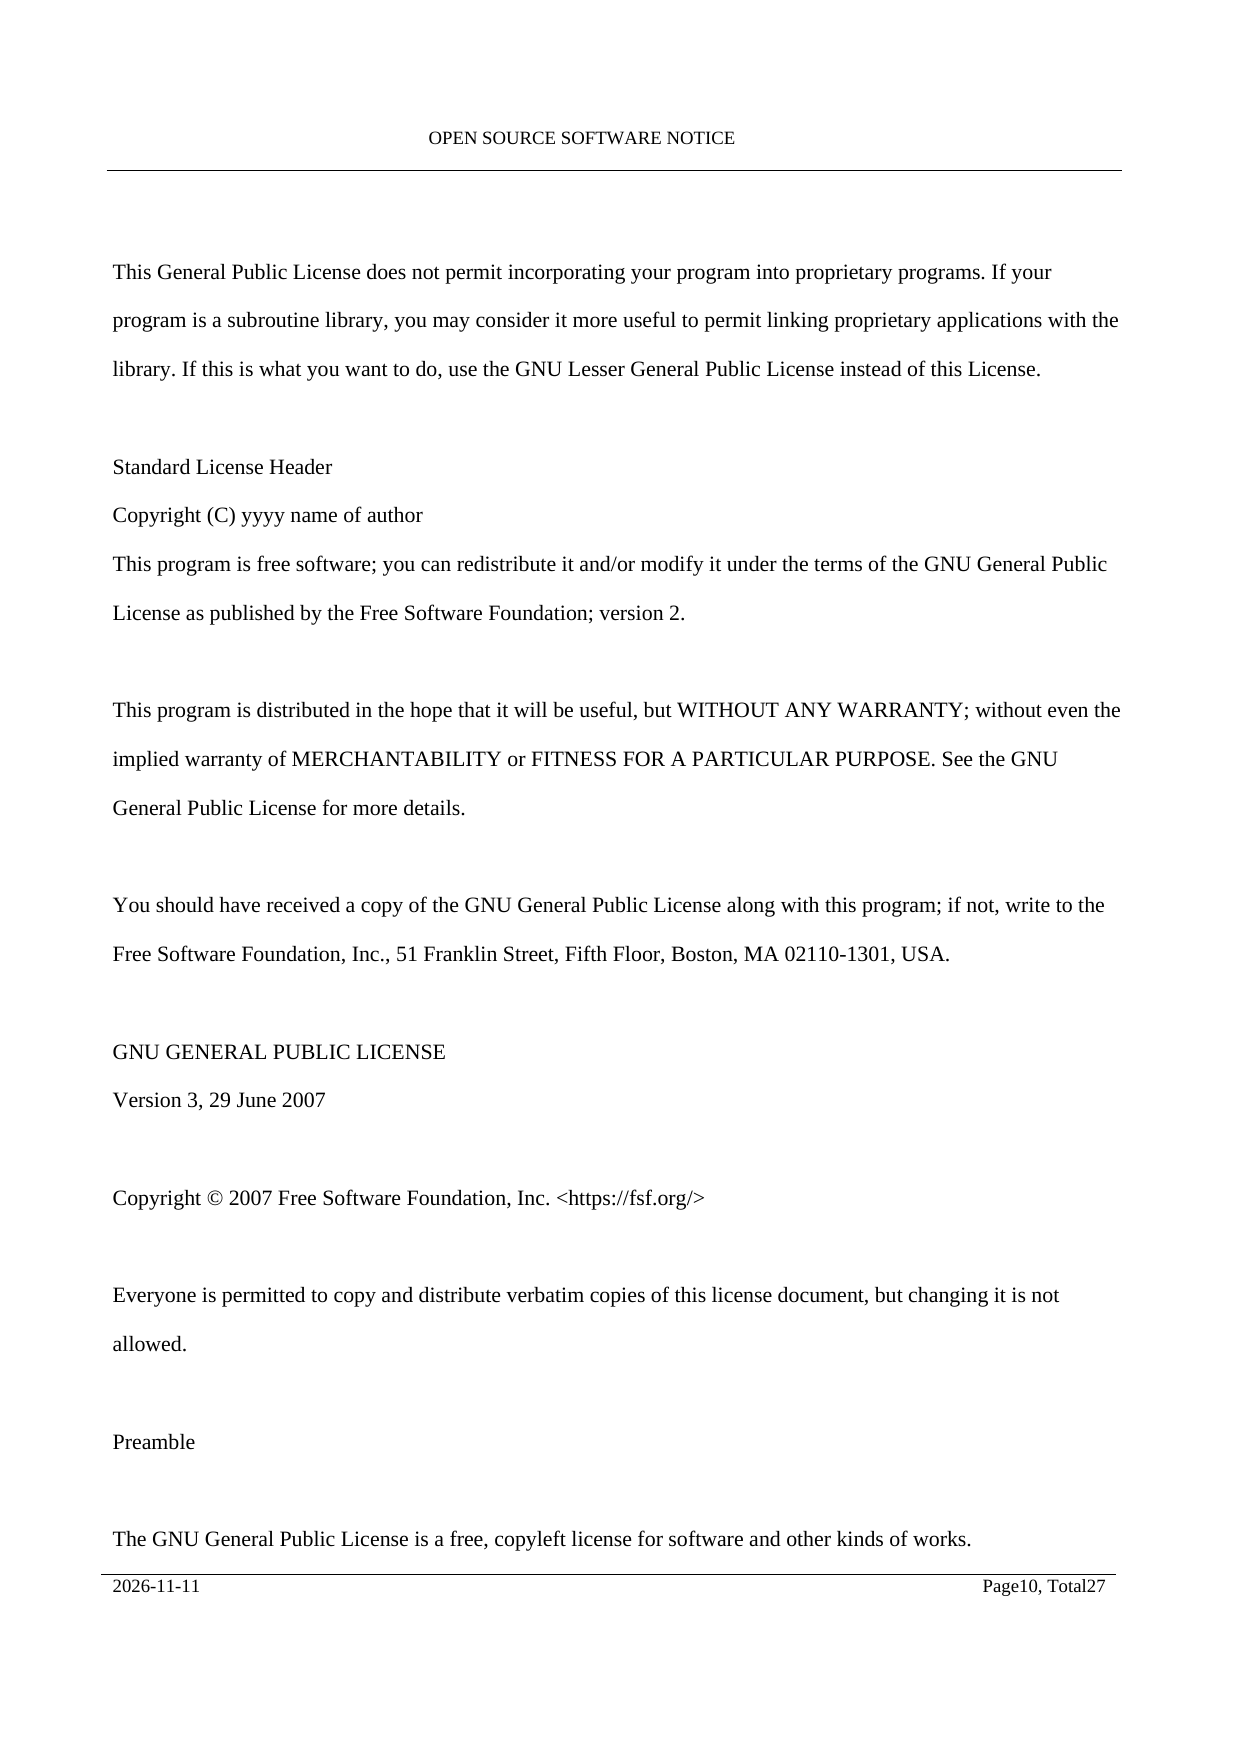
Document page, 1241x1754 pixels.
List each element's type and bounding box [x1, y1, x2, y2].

text [112, 206, 1128, 1555]
